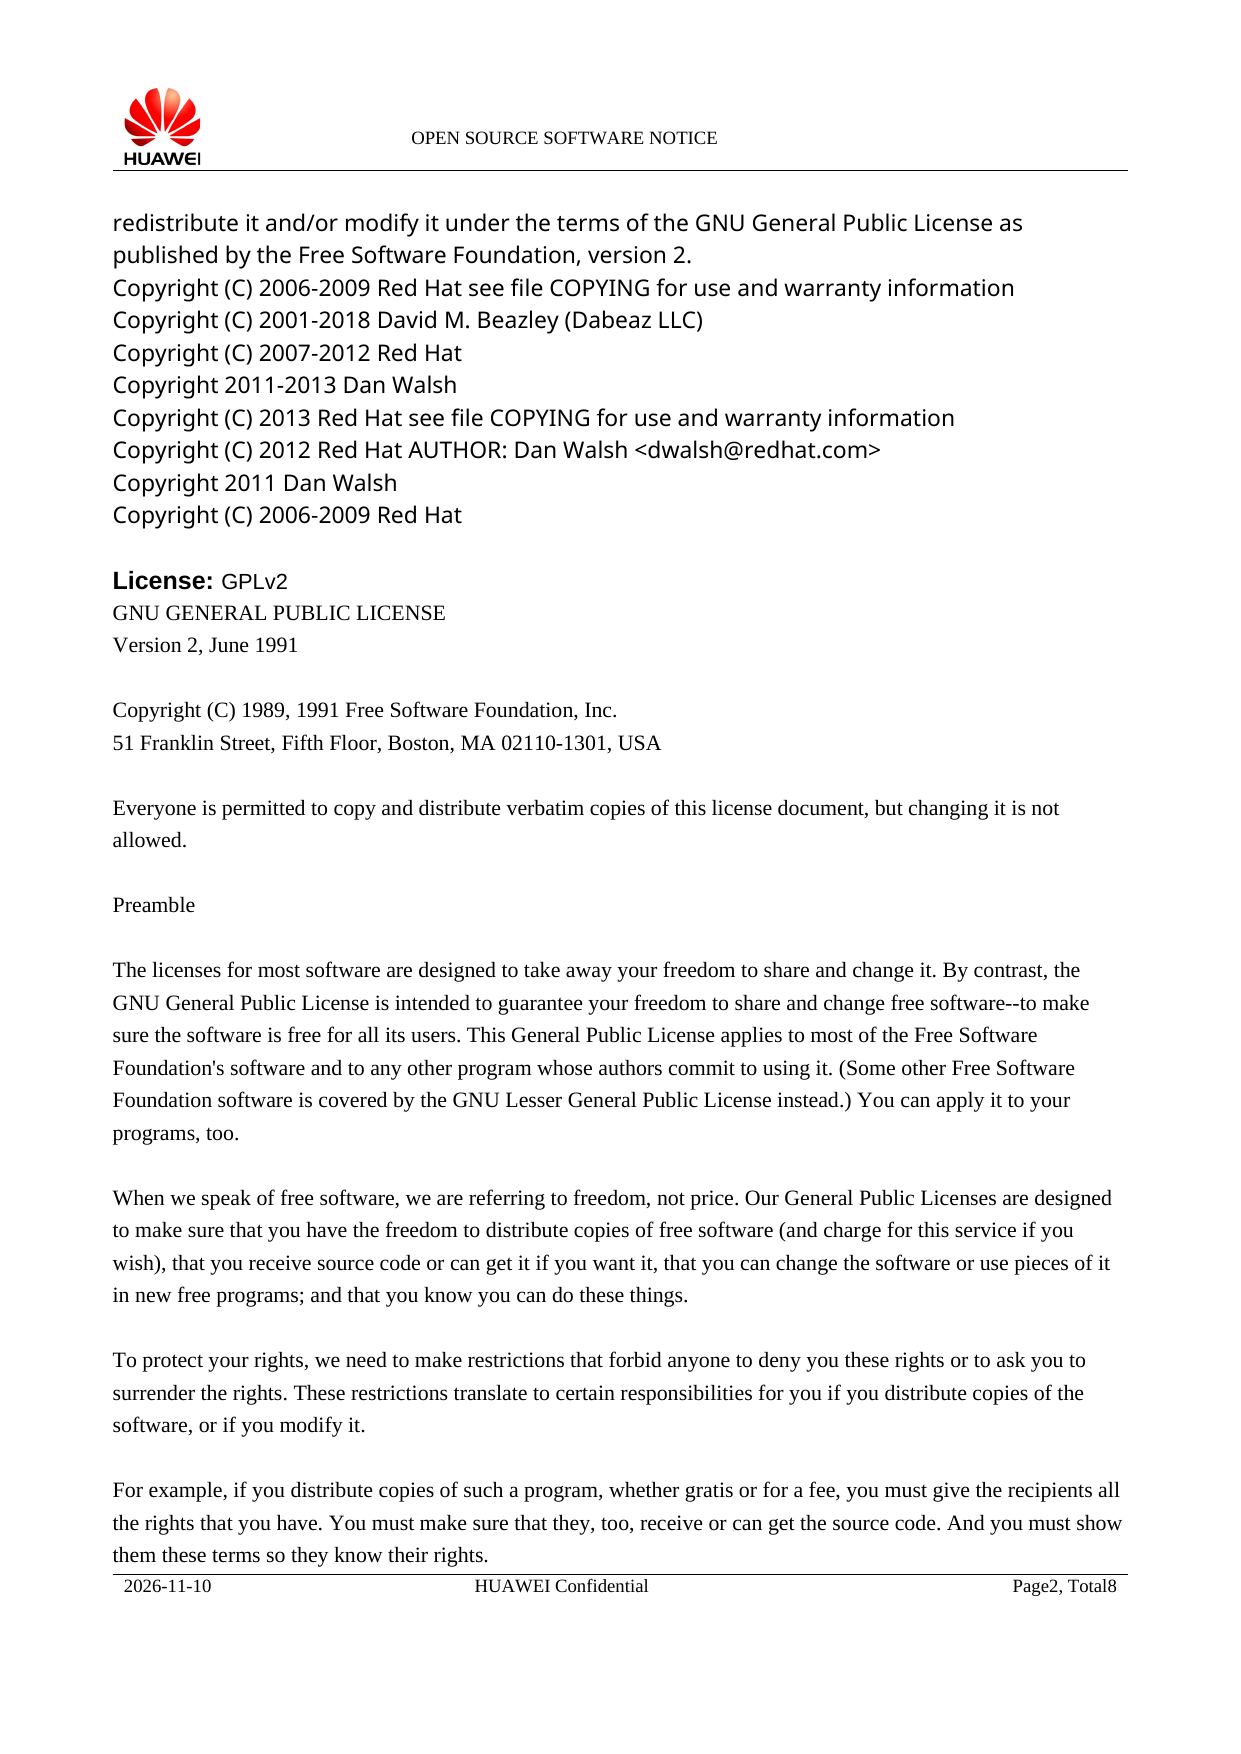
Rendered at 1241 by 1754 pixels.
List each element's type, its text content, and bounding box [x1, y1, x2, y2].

picture [124, 88, 201, 165]
text License: GPLv2 [112, 564, 1128, 596]
